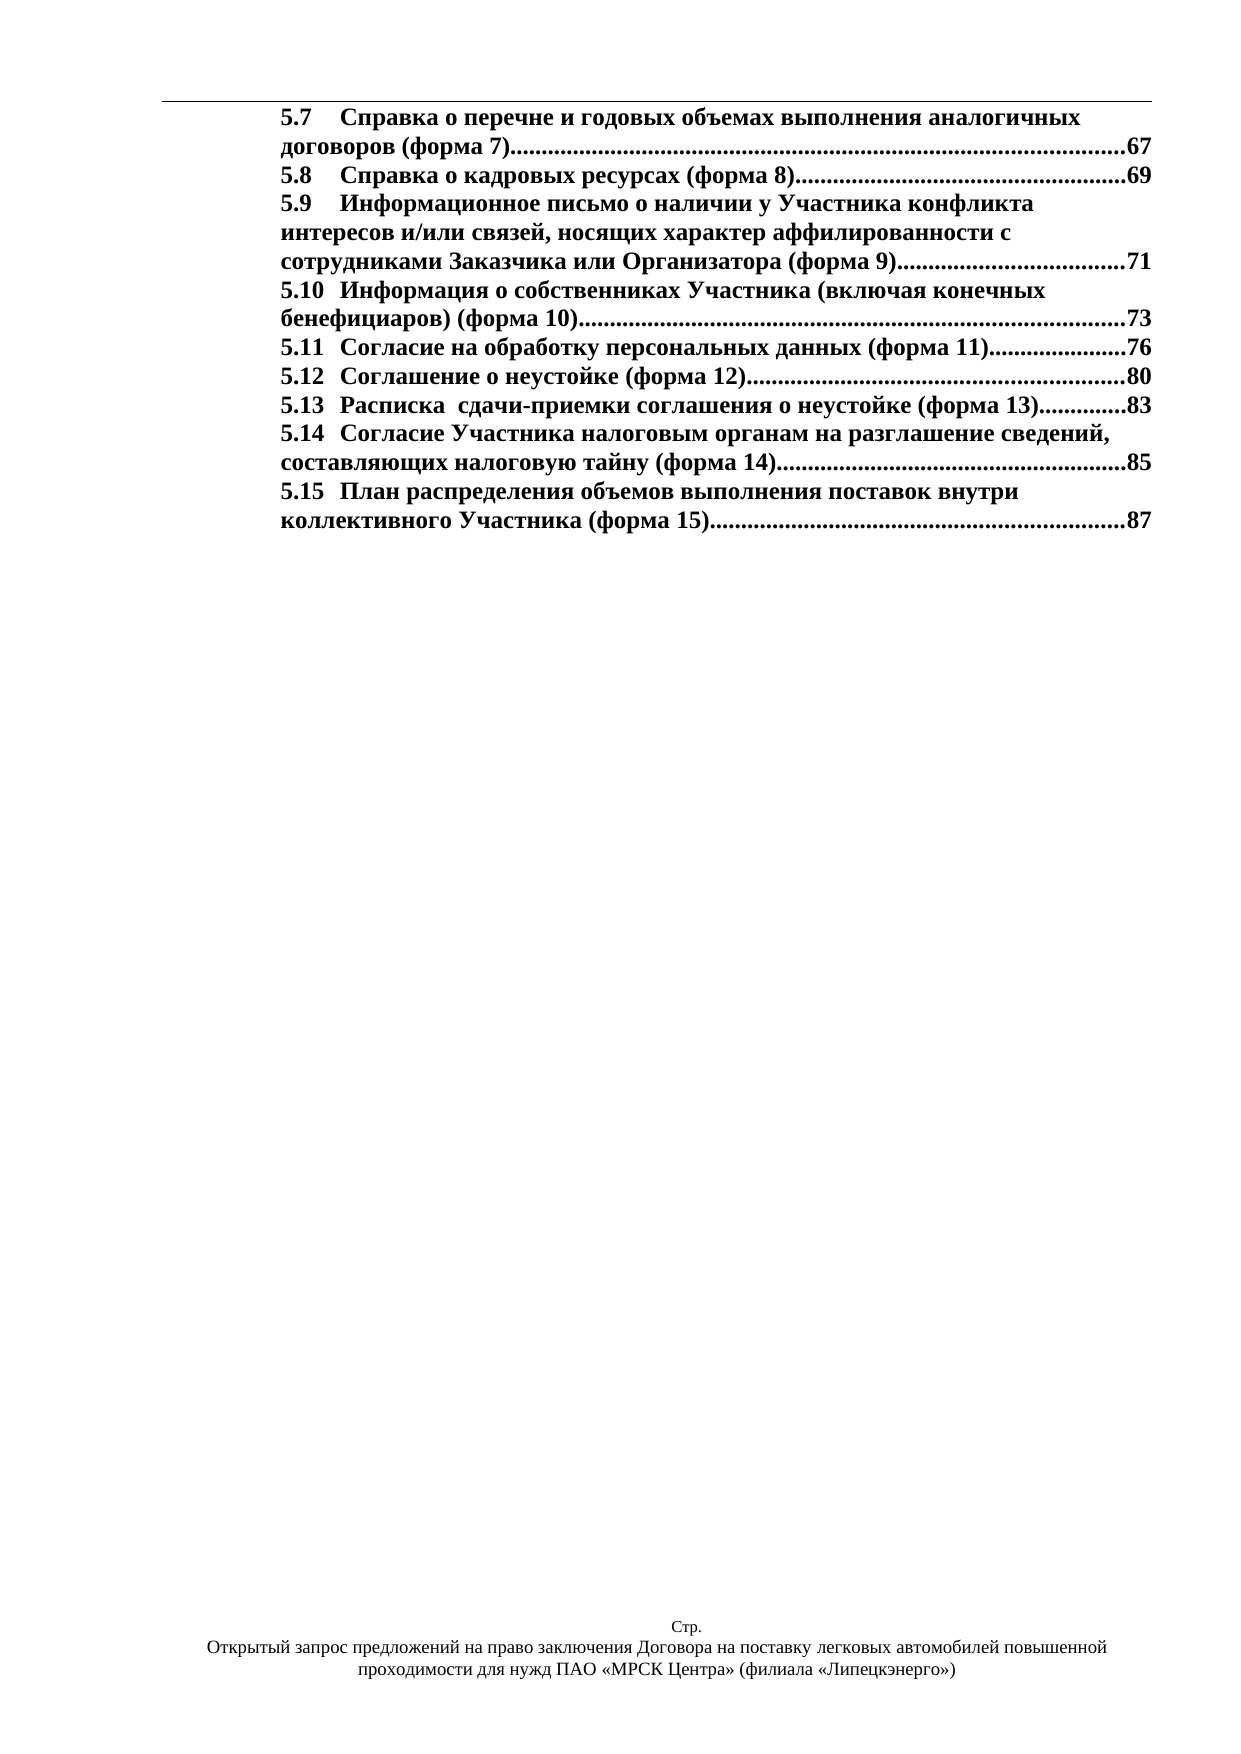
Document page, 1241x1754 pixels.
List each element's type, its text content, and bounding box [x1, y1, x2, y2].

text 5.11 Согласие на обработку персональных данных (форма 11) 76 [280, 332, 1133, 361]
text 5.10 Информация о собственниках Участника (включая конечных бенефициаров) (форма 10) 73 [280, 275, 1133, 332]
text 5.15 План распределения объемов выполнения поставок внутри коллективного Участника (форма 15) 87 [280, 476, 1133, 533]
text 5.7 Справка о перечне и годовых объемах выполнения аналогичных договоров (форма 7) 67 [280, 102, 1133, 160]
text 5.14 Согласие Участника налоговым органам на разглашение сведений, составляющих налоговую тайну (форма 14) 85 [280, 418, 1133, 476]
text 5.13 Расписка сдачи-приемки соглашения о неустойке (форма 13) 83 [280, 390, 1133, 418]
text 5.9 Информационное письмо о наличии у Участника конфликта интересов и/или связей, носящих характер аффилированности с сотрудниками Заказчика или Организатора (форма 9) 71 [280, 188, 1133, 275]
text 5.12 Соглашение о неустойке (форма 12) 80 [280, 361, 1133, 390]
text 5.8 Справка о кадровых ресурсах (форма 8) 69 [280, 160, 1133, 188]
